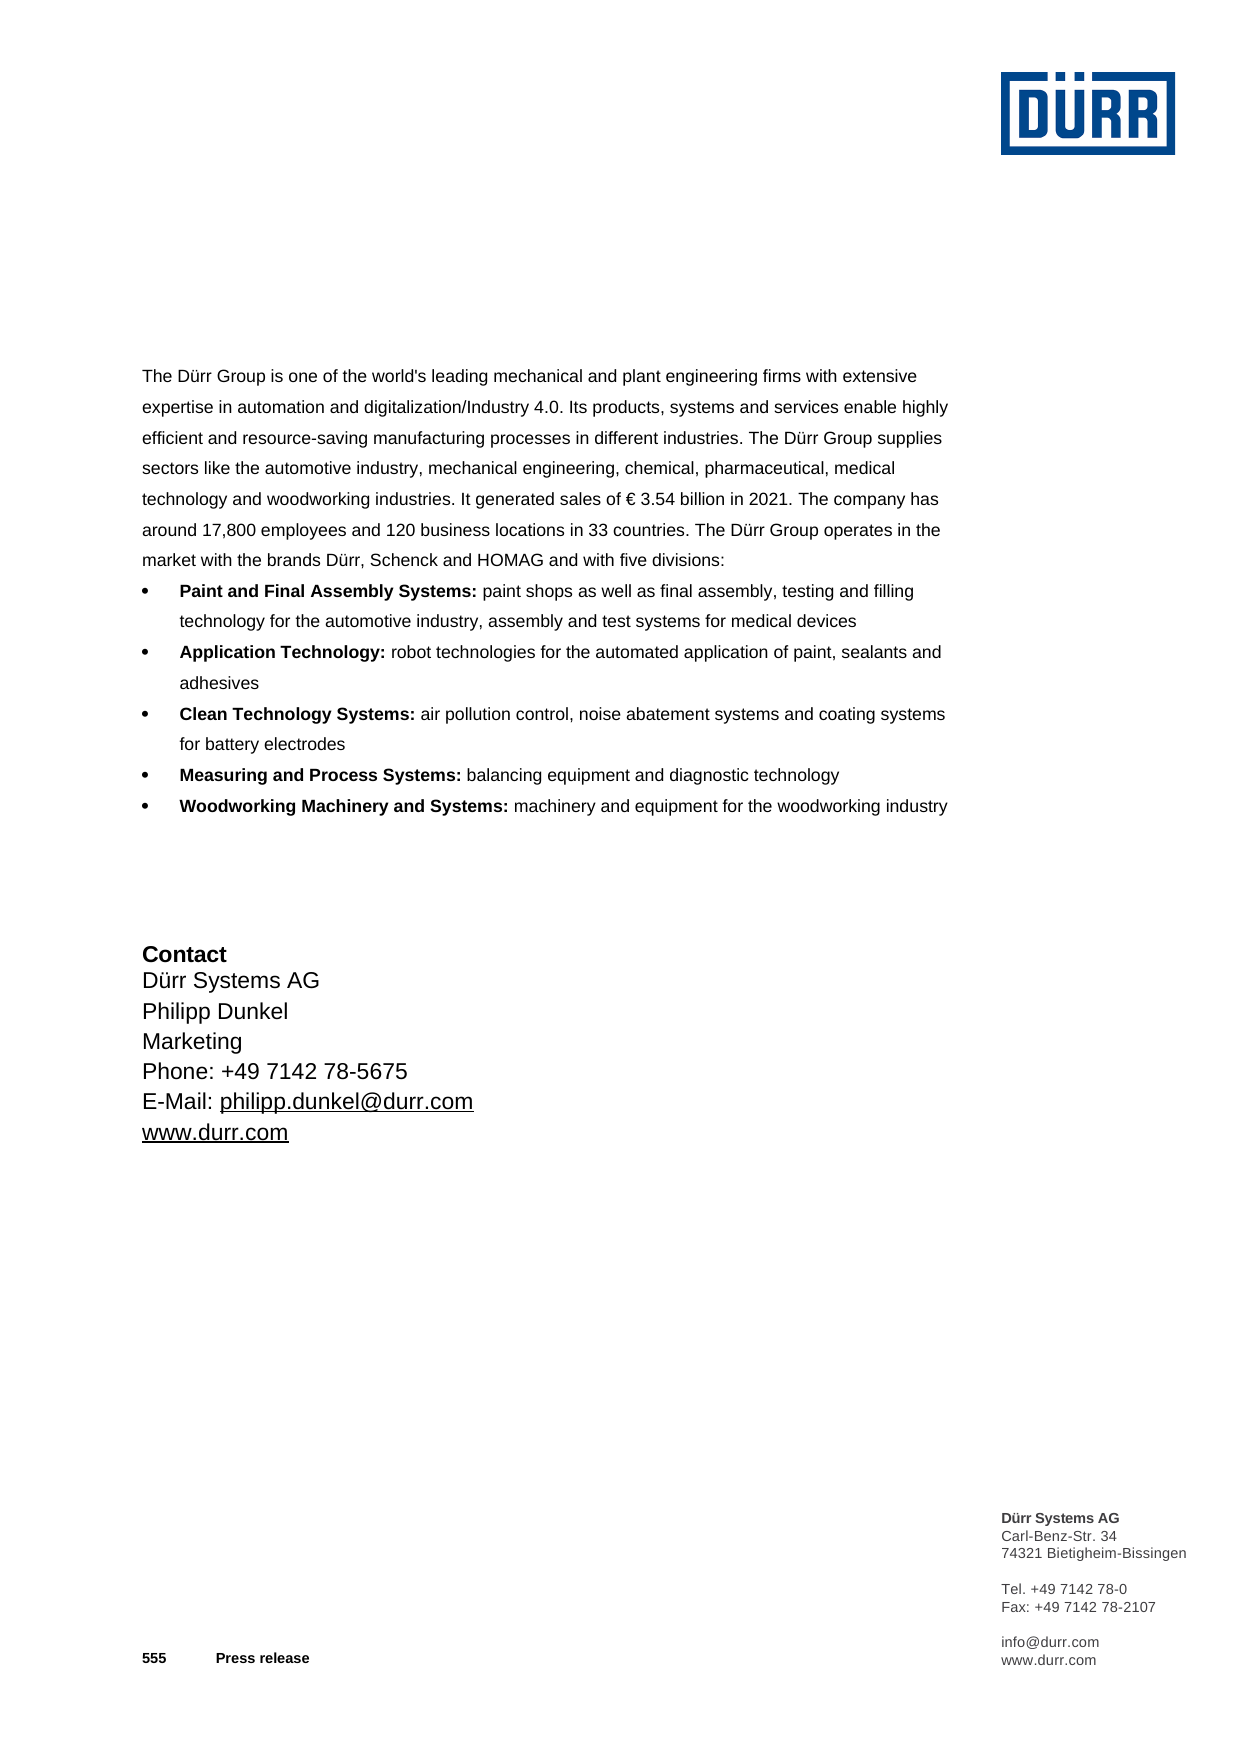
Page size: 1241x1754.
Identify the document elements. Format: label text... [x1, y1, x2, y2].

text The Dürr Group is one of the world's leading mechanical and plant engineering firms with extensive expertise in automation and digitalization/Industry 4.0. Its products, systems and services enable highly efficient and resource-saving manufacturing processes in different industries. The Dürr Group supplies sectors like the automotive industry, mechanical engineering, chemical, pharmaceutical, medical technology and woodworking industries. It generated sales of € 3.54 billion in 2021. The company has around 17,800 employees and 120 business locations in 33 countries. The Dürr Group operates in the market with the brands Dürr, Schenck and HOMAG and with five divisions: [142, 366, 951, 570]
list Clean Technology Systems: air pollution control, noise abatement systems and coating systems for battery electrodes [142, 703, 948, 754]
list Measuring and Process Systems: balancing equipment and diagnostic technology [142, 764, 951, 785]
list Woodworking Machinery and Systems: machinery and equipment for the woodworking industry [142, 795, 948, 816]
text Phone: +49 7142 78-5675 [142, 1058, 921, 1084]
text www.durr.com [142, 1118, 921, 1145]
list Paint and Final Assembly Systems: paint shops as well as final assembly, testing and filling technology for the automotive industry, assembly and test systems for medical devices [142, 581, 951, 632]
text E-Mail: philipp.dunkel@durr.com [142, 1088, 921, 1115]
list Application Technology: robot technologies for the automated application of paint, sealants and adhesives [142, 642, 951, 693]
picture [1001, 72, 1175, 155]
text Marketing [142, 1028, 921, 1054]
text Philipp Dunkel [142, 998, 921, 1024]
text Dürr Systems AG [142, 967, 921, 994]
text Contact [142, 938, 951, 967]
